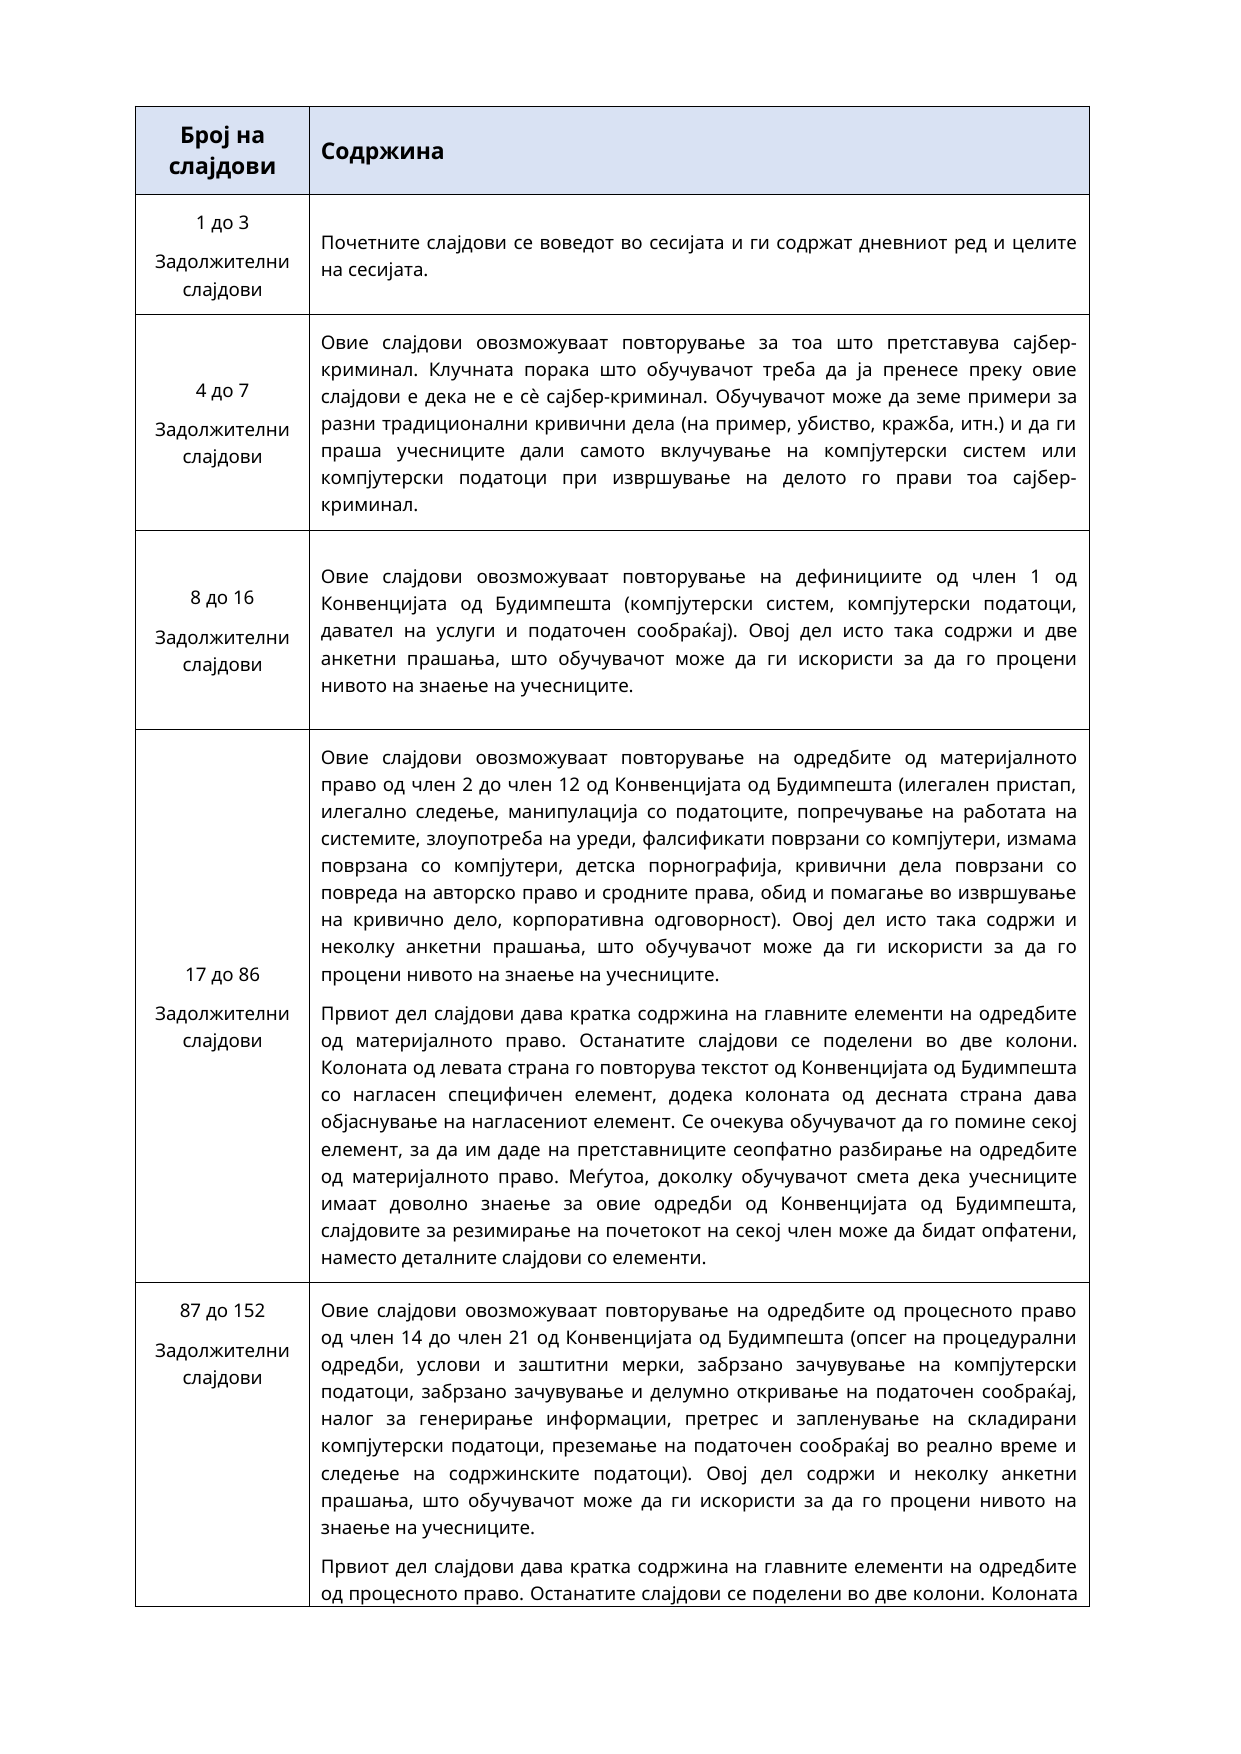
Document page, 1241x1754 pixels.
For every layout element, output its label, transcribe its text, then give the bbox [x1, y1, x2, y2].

table_cell 8 до 16 Задолжителни слајдови [136, 531, 309, 729]
table_cell Број на слајдови [136, 107, 309, 194]
table_cell 17 до 86 Задолжителни слајдови [136, 730, 309, 1282]
table_cell Овие слајдови овозможуваат повторување за тоа што претставува сајбер-криминал. Клучната порака што обучувачот треба да ја пренесе преку овие слајдови е дека не е сè сајбер-криминал. Обучувачот може да земе примери за разни традиционални кривични дела (на пример, убиство, кражба, итн.) и да ги праша учесниците дали самото вклучување на компјутерски систем или компјутерски податоци при извршување на делото го прави тоа сајбер-криминал. [310, 315, 1089, 529]
table_cell 1 до 3 Задолжителни слајдови [136, 195, 309, 314]
table_cell 4 до 7 Задолжителни слајдови [136, 315, 309, 529]
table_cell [310, 1283, 1089, 1606]
table_cell Почетните слајдови се воведот во сесијата и ги содржат дневниот ред и целите на сесијата. [310, 195, 1089, 314]
table_cell Содржина [310, 107, 1089, 194]
table_cell Овие слајдови овозможуваат повторување на дефинициите од член 1 од Конвенцијата од Будимпешта (компјутерски систем, компјутерски податоци, давател на услуги и податочен сообраќај). Овој дел исто така содржи и две анкетни прашања, што обучувачот може да ги искористи за да го процени нивото на знаење на учесниците. [310, 531, 1089, 729]
table_cell Овие слајдови овозможуваат повторување на одредбите од материјалното право од член 2 до член 12 од Конвенцијата од Будимпешта (илегален пристап, илегално следење, манипулација со податоците, попречување на работата на системите, злоупотреба на уреди, фалсификати поврзани со компјутери, измама поврзана со компјутери, детска порнографија, кривични дела поврзани со повреда на авторско право и сродните права, обид и помагање во извршување на кривично дело, корпоративна одговорност). Овој дел исто така содржи и неколку анкетни прашања, што обучувачот може да ги искористи за да го процени нивото на знаење на учесниците. Првиот дел слајдови дава кратка содржина на главните елементи на одредбите од материјалното право. Останатите слајдови се поделени во две колони. Колоната од левата страна го повторува текстот од Конвенцијата од Будимпешта со нагласен специфичен елемент, додека колоната од десната страна дава објаснување на нагласениот елемент. Се очекува обучувачот да го помине секој елемент, за да им даде на претставниците сеопфатно разбирање на одредбите од материјалното право. Меѓутоа, доколку обучувачот смета дека учесниците имаат доволно знаење за овие одредби од Конвенцијата од Будимпешта, слајдовите за резимирање на почетокот на секој член може да бидат опфатени, наместо деталните слајдови со елементи. [310, 730, 1089, 1282]
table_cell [136, 1283, 309, 1606]
